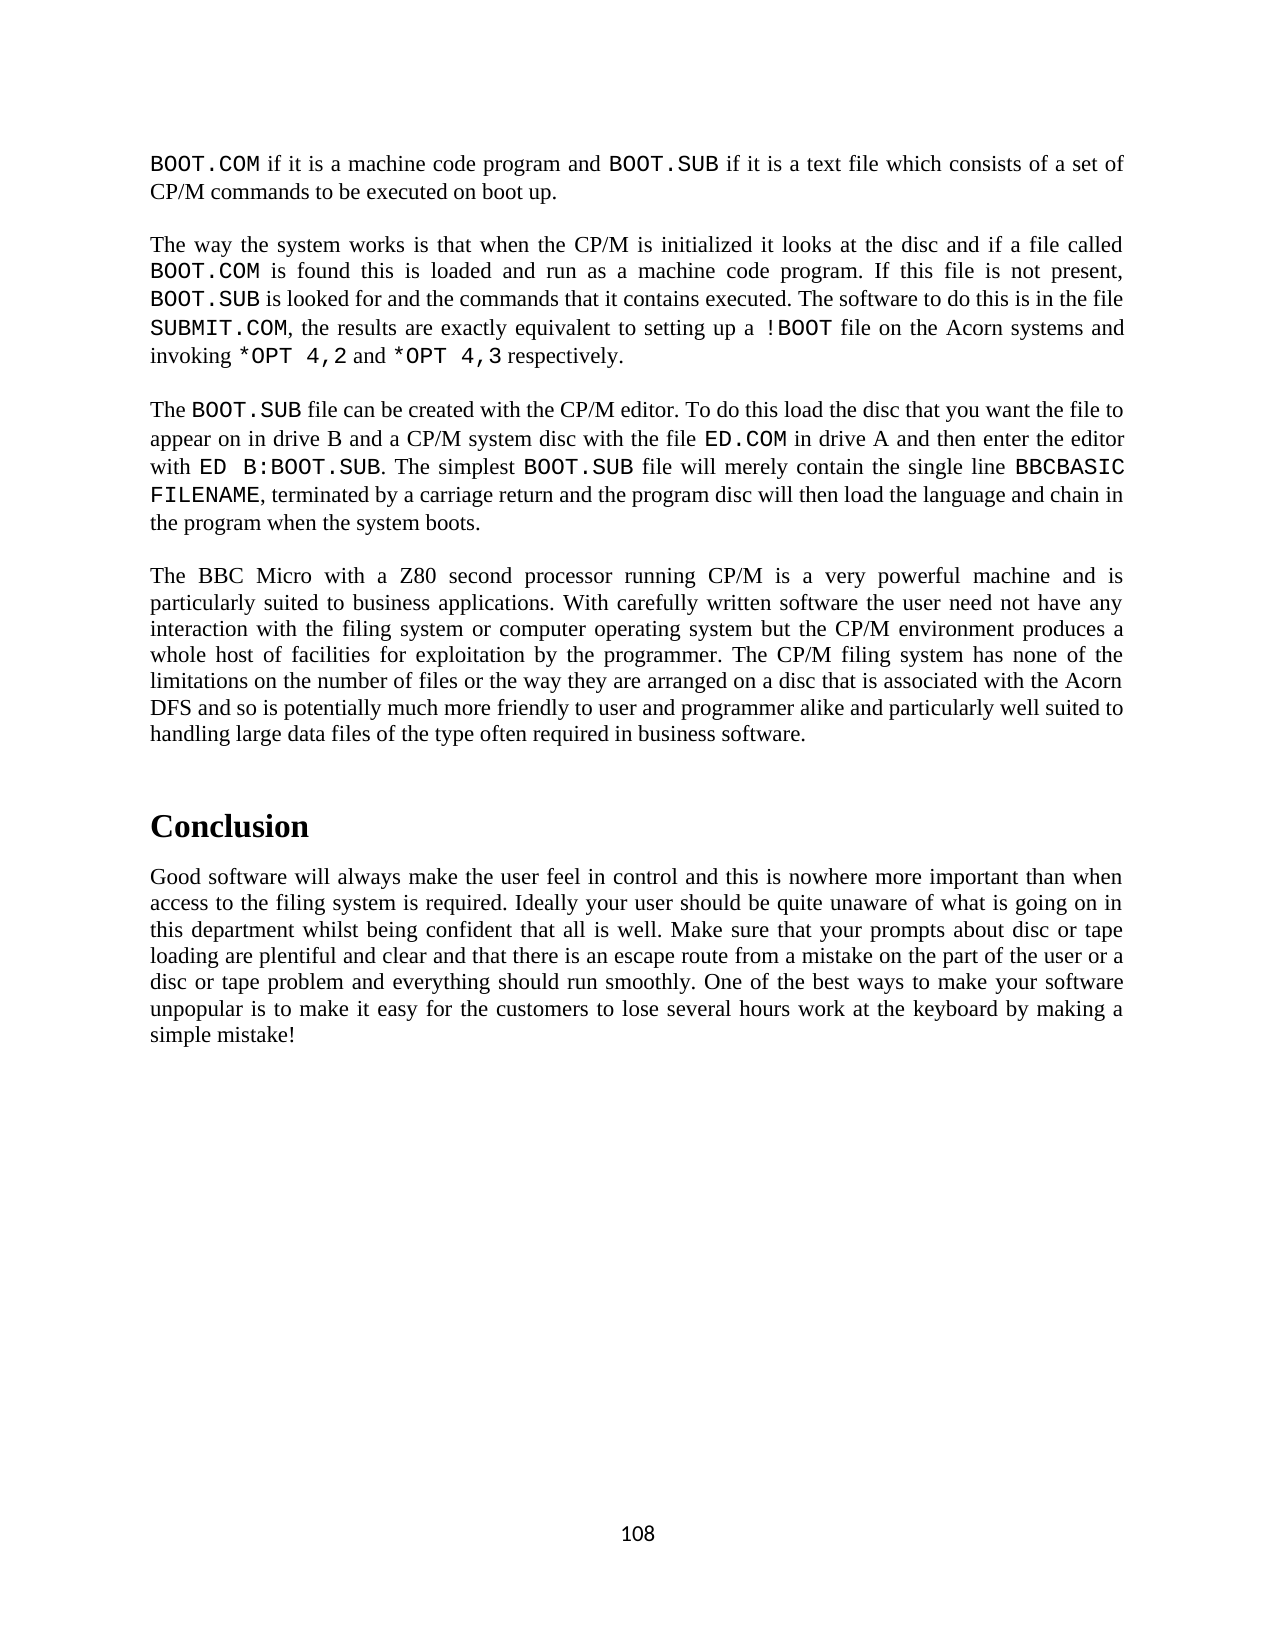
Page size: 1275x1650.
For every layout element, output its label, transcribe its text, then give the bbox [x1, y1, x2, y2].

text The BOOT.SUB file can be created with the CP/M editor. To do this load the disc that you want the file to appear on in drive B and a CP/M system disc with the file ED.COM in drive A and then enter the editor with ED B:BOOT.SUB. The simplest BOOT.SUB file will merely contain the single line BBCBASIC FILENAME, terminated by a carriage return and the program disc will then load the language and chain in the program when the system boots. [150, 397, 1125, 536]
text Good software will always make the user feel in control and this is nowhere more important than when access to the filing system is required. Ideally your user should be quite unaware of what is going on in this department whilst being confident that all is well. Make sure that your prompts about disc or tape loading are plentiful and clear and that there is an escape route from a mistake on the part of the user or a disc or tape problem and everything should run smoothly. One of the best ways to make your software unpopular is to make it easy for the customers to lose several hours work at the keyboard by making a simple mistake! [150, 863, 1125, 1047]
text The BBC Micro with a Z80 second processor running CP/M is a very powerful machine and is particularly suited to business applications. With carefully written software the user need not have any interaction with the filing system or computer operating system but the CP/M environment produces a whole host of facilities for exploitation by the programmer. The CP/M filing system has none of the limitations on the number of files or the way they are arranged on a disc that is associated with the Acorn DFS and so is potentially much more friendly to user and programmer alike and particularly well suited to handling large data files of the type often required in business software. [150, 562, 1125, 747]
text The way the system works is that when the CP/M is initialized it looks at the disc and if a file called BOOT.COM is found this is loaded and run as a machine code program. If this file is not present, BOOT.SUB is looked for and the commands that it contains executed. The software to do this is in the file SUBMIT.COM, the results are exactly equivalent to setting up a !BOOT file on the Acorn systems and invoking *OPT 4,2 and *OPT 4,3 respectively. [150, 231, 1125, 370]
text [150, 150, 1125, 204]
subtitle Conclusion [150, 806, 1125, 845]
